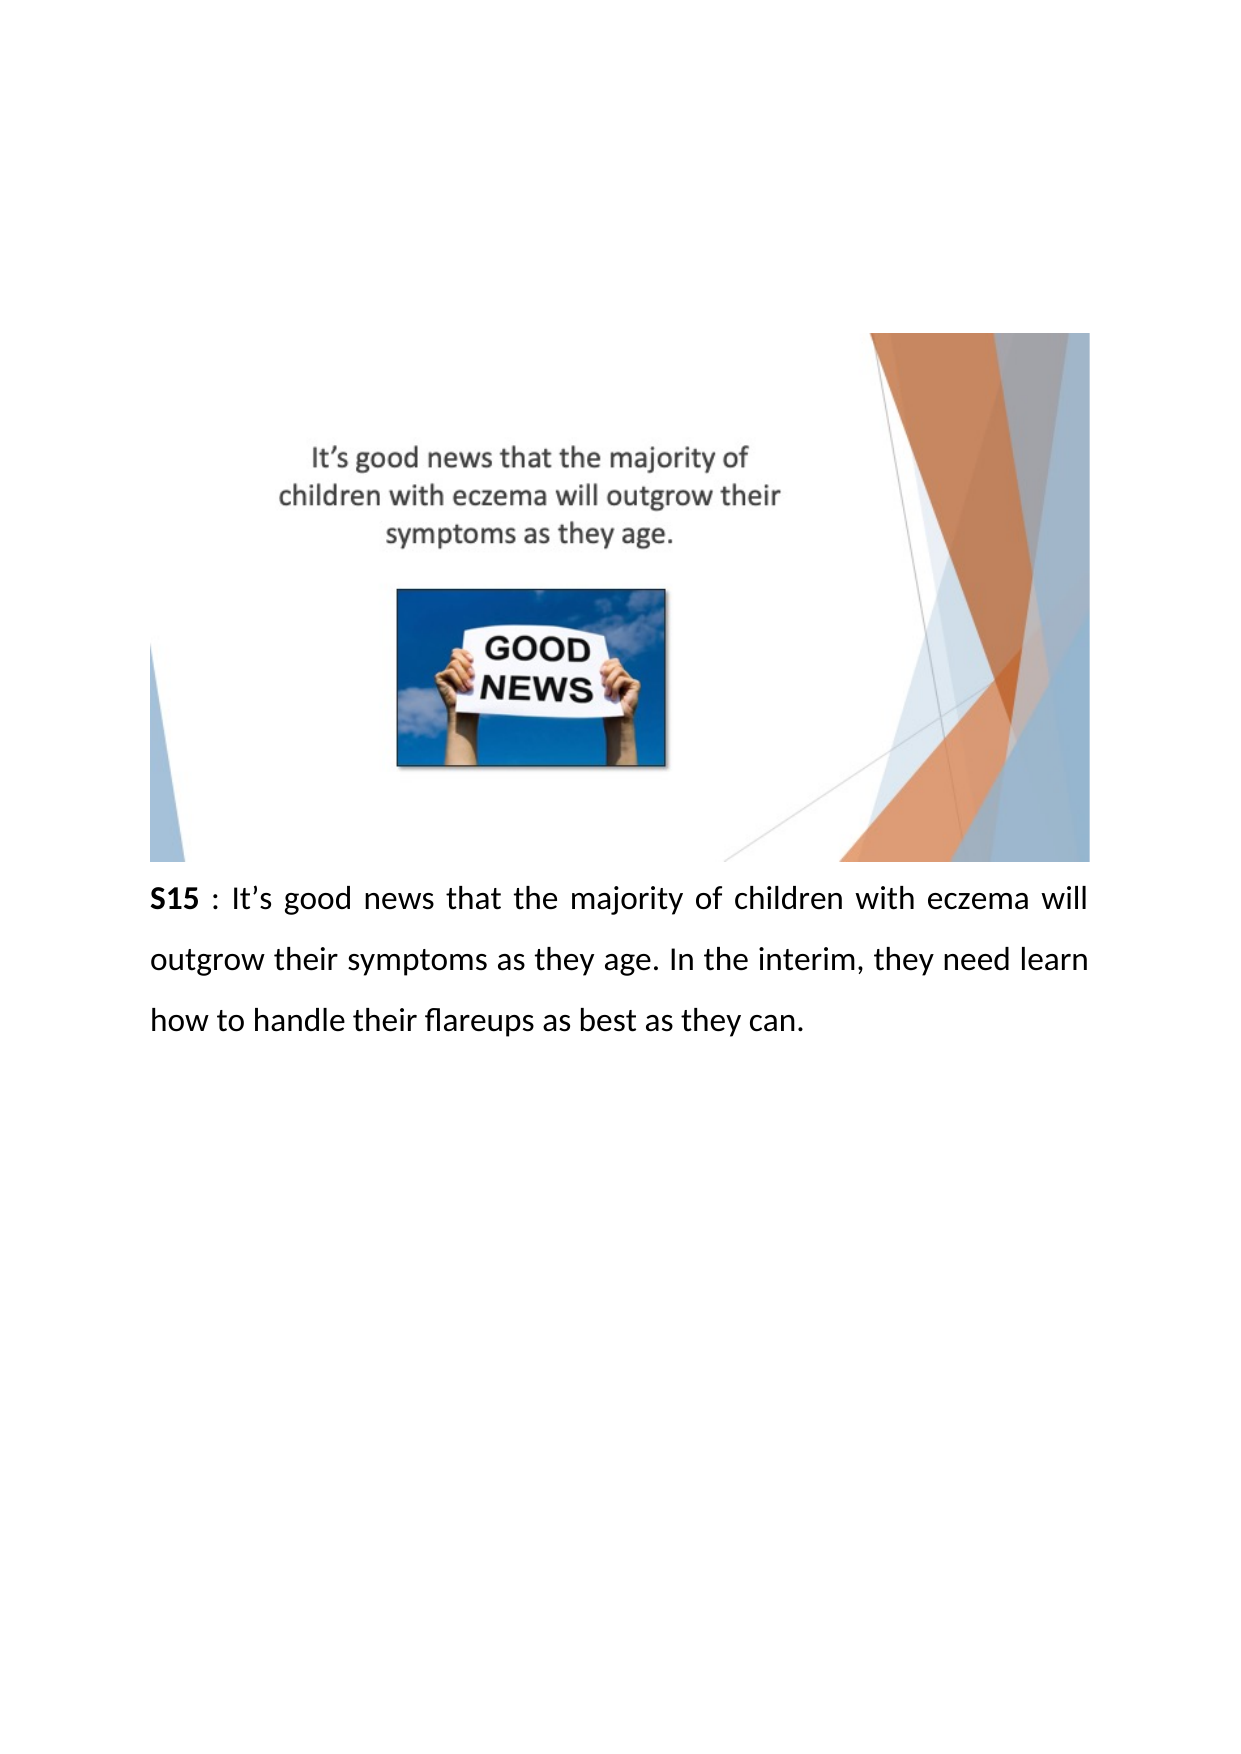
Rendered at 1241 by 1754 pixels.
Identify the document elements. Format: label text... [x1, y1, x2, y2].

picture [150, 333, 1090, 862]
text S15 : It’s good news that the majority of children with eczema will outgrow their symptoms as they age. In the interim, they need learn how to handle their flareups as best as they can. [150, 877, 1090, 1040]
